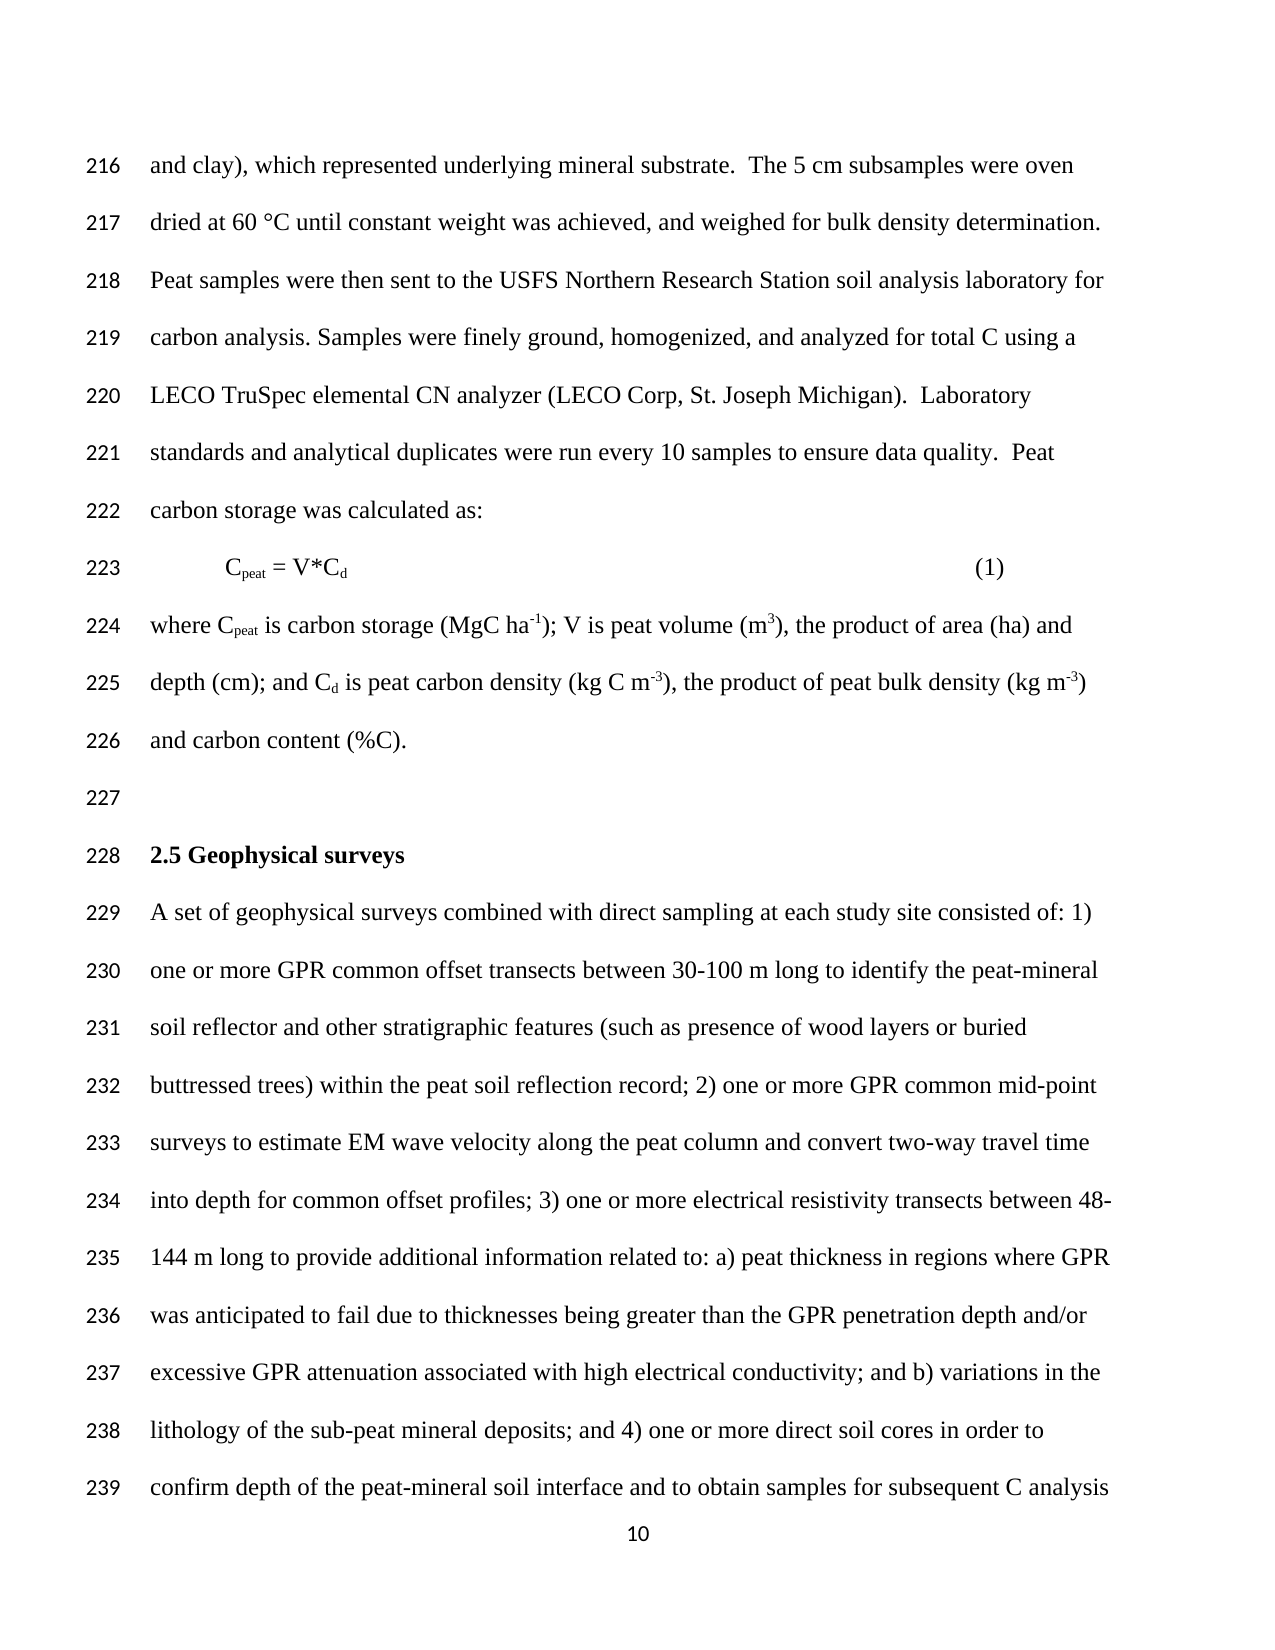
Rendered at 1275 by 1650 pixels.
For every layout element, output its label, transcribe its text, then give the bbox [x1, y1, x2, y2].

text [150, 150, 1125, 524]
text 2.5 Geophysical surveys [150, 840, 1125, 869]
text where Cpeat is carbon storage (MgC ha-1); V is peat volume (m3), the product of area (ha) and depth (cm); and Cd is peat carbon density (kg C m-3), the product of peat bulk density (kg m-3) and carbon content (%C). [150, 610, 1125, 754]
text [150, 897, 1125, 1501]
text Cpeat = V*Cd (1) [150, 552, 1125, 581]
